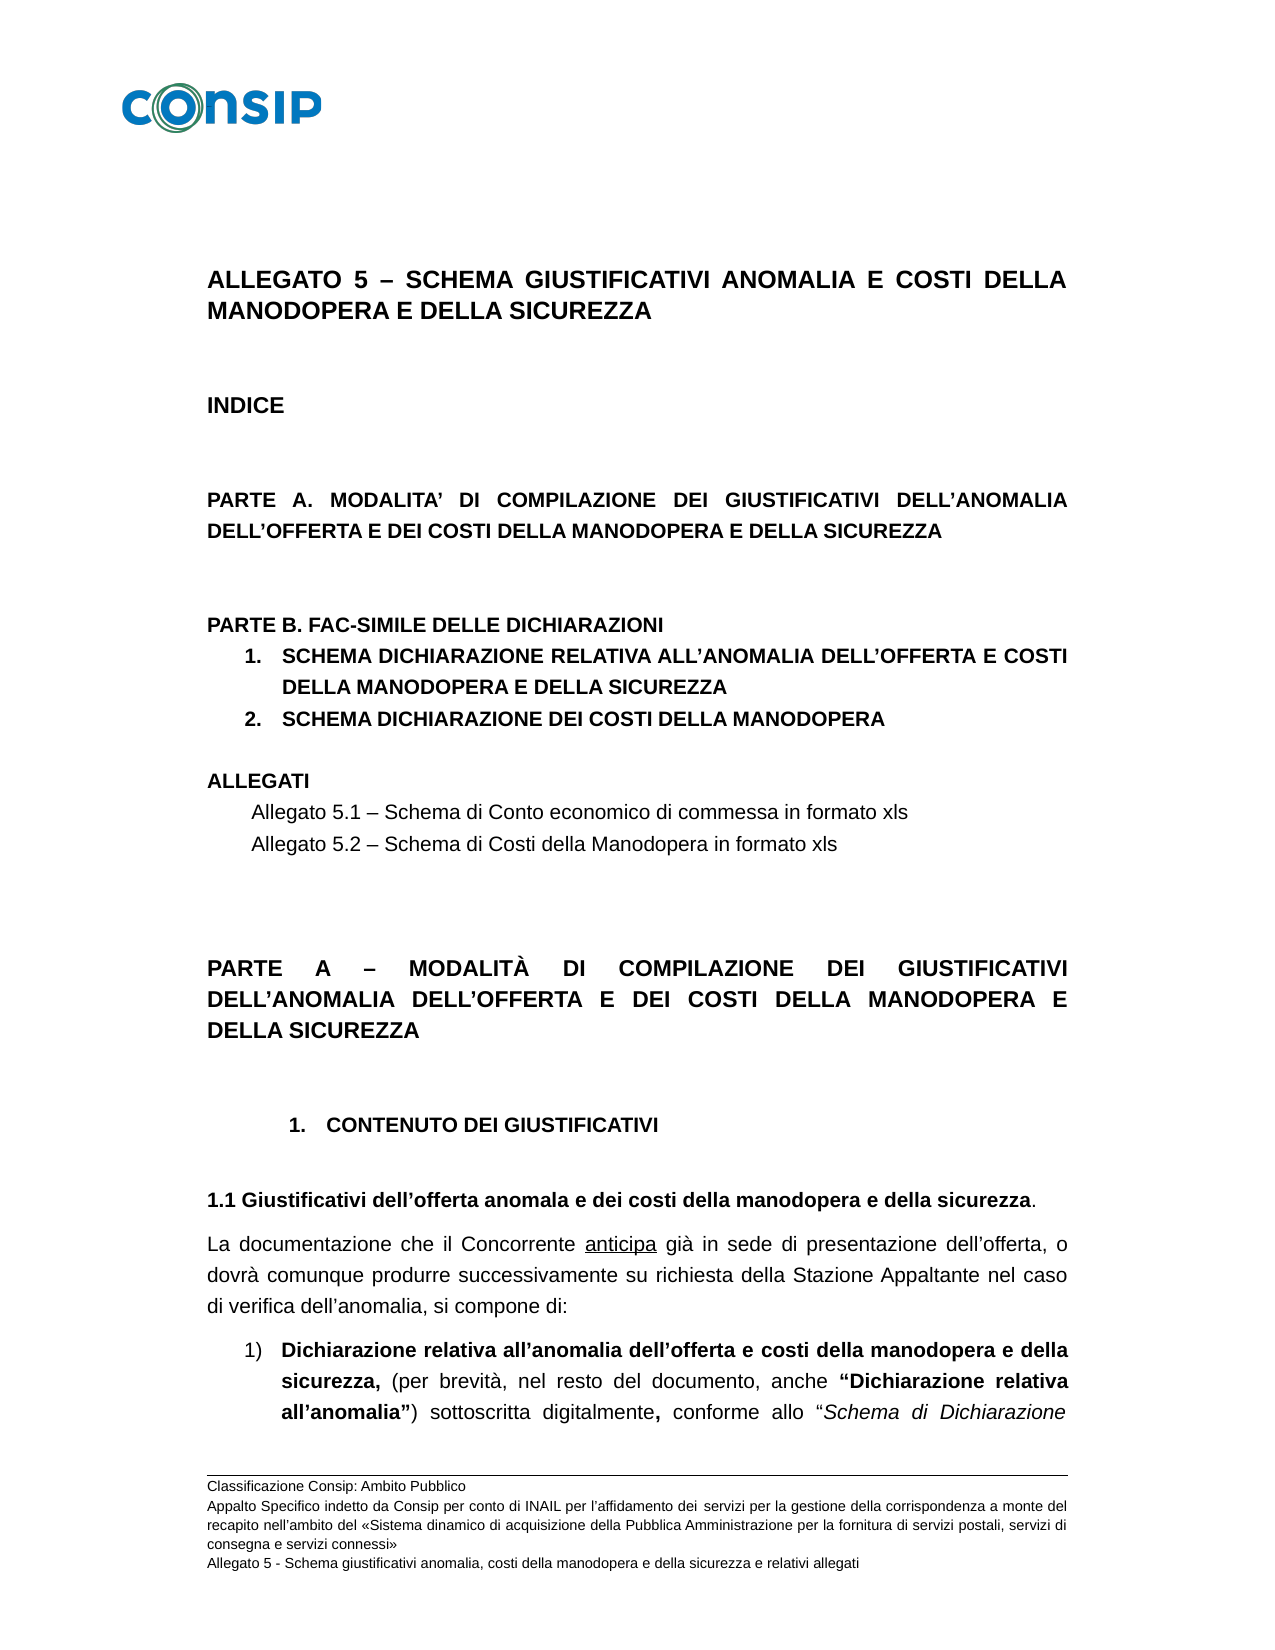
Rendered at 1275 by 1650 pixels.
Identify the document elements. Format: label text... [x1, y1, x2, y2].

subtitle contenuto dei giustificativi [289, 1107, 1068, 1138]
text Allegato 5.1 – Schema di Conto economico di commessa in formato xls [251, 795, 1068, 826]
text PARTE A – MODALITÀ DI COMPILAZIONE DEI GIUSTIFICATIVI DELL’ANOMALIA DELL’OFFERTA E DEI COSTI DELLA MANODOPERA E DELLA SICUREZZA [207, 951, 1068, 1045]
text La documentazione che il Concorrente anticipa già in sede di presentazione dell’offerta, o dovrà comunque produrre successivamente su richiesta della Stazione Appaltante nel caso di verifica dell’anomalia, si compone di: [207, 1226, 1068, 1320]
text Allegato 5.2 – Schema di Costi della Manodopera in formato xls [251, 826, 1068, 857]
text ALLEGATO 5 – SCHEMA GIUSTIFICATIVI ANOMALIA E COSTI DELLA MANODOPERA E DELLA SICUREZZA [207, 263, 1068, 326]
list Schema DICHIARAZIONE RELATIVA ALL’ANOMALIA DELL’OFFERTA e Costi della Manodopera E DELLA SICUREZZA [244, 638, 1068, 701]
text PARTE B. FAC-SIMILE DELLE DICHIARAZIONI [207, 607, 1068, 638]
text INDICE [207, 388, 1068, 420]
list Schema dICHIARAZIONE DEI costi della manodopera [244, 701, 1068, 732]
text 1.1 Giustificativi dell’offerta anomala e dei costi della manodopera e della sicurezza. [207, 1182, 1068, 1213]
picture [122, 83, 322, 133]
text ALLEGATI [207, 763, 1068, 795]
title PARTE A. modalita’ di COMPILAZIONE DEI GIUSTIFICATIVI DELL’ANOMALIA DELL’OFFERTA E DEI COSTI DELLA MANODOPERA e della sicurezza [207, 482, 1068, 545]
